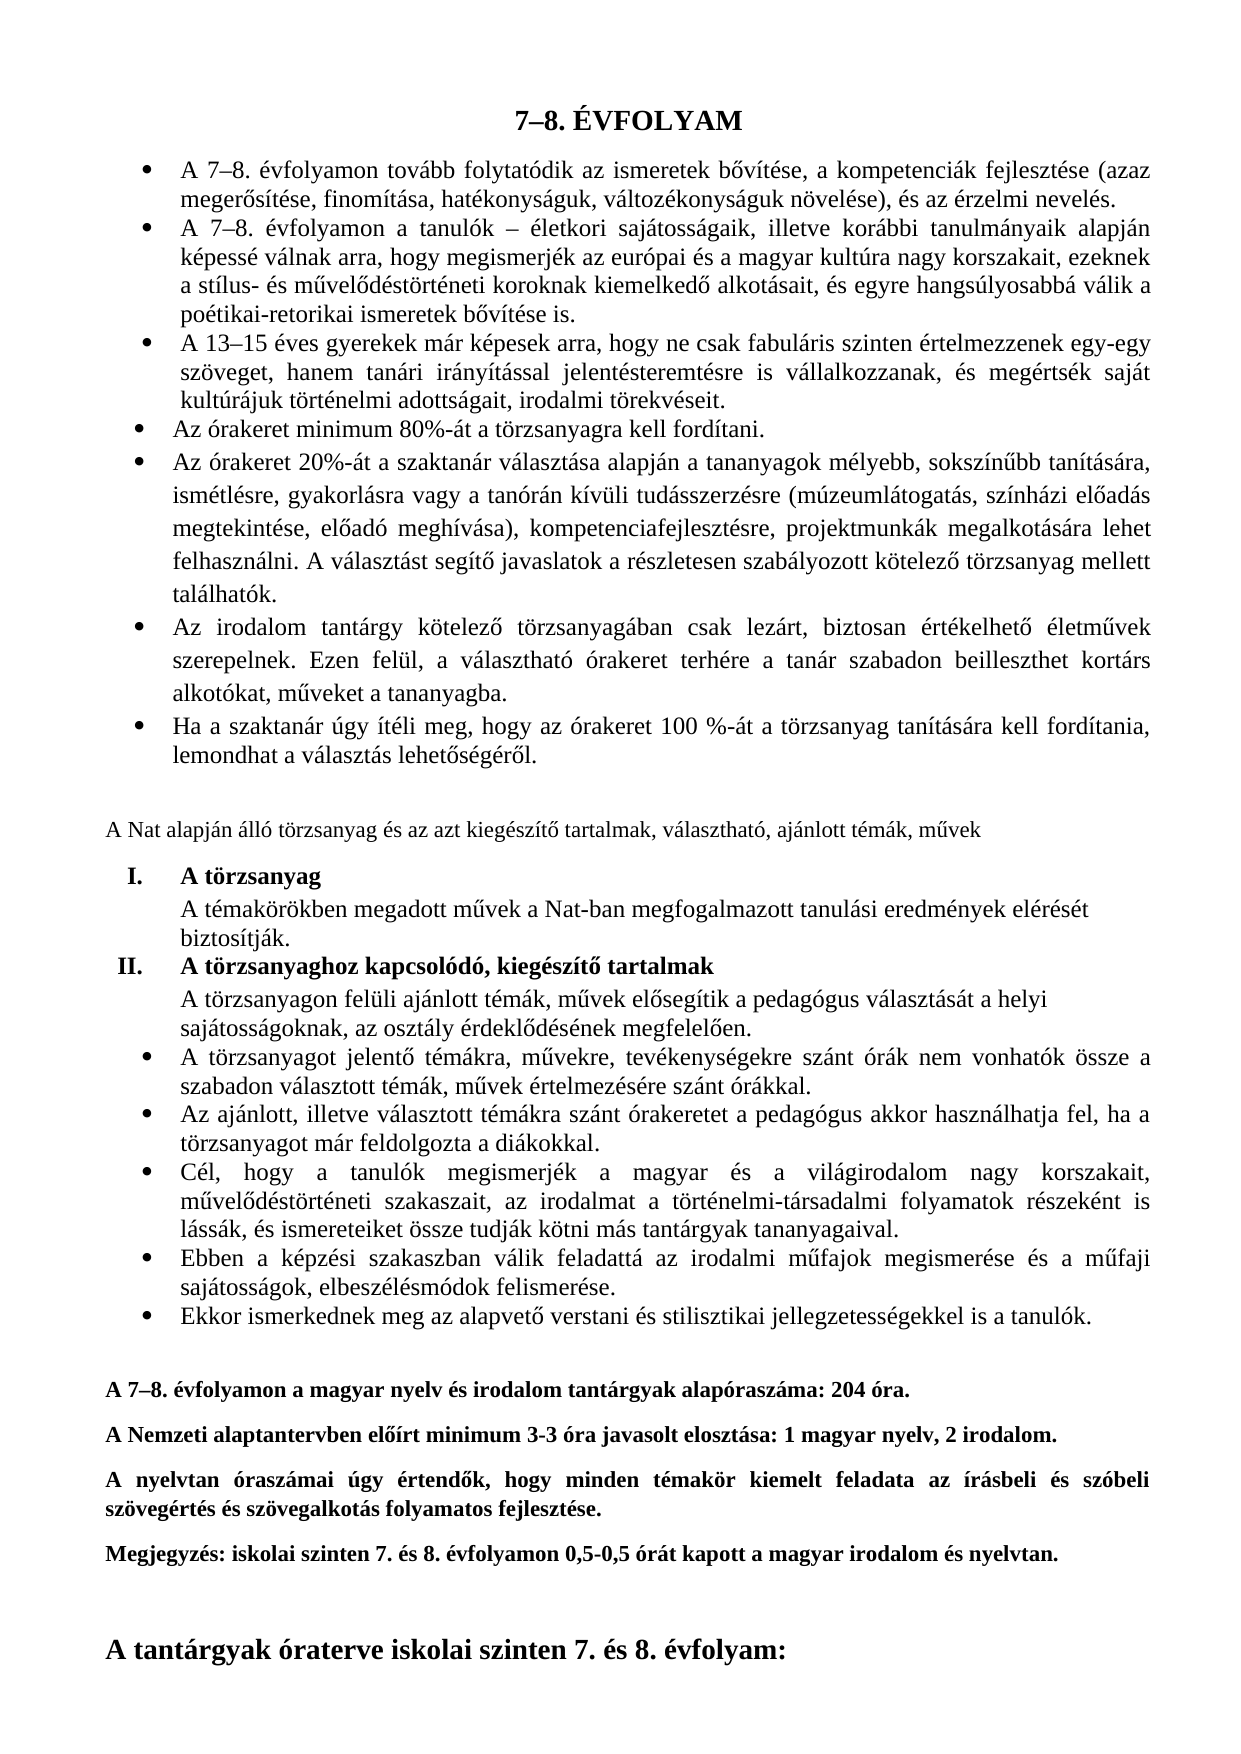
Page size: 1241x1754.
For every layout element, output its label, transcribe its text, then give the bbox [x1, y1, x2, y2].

text Megjegyzés: iskolai szinten 7. és 8. évfolyamon 0,5-0,5 órát kapott a magyar irodalom és nyelvtan. [105, 1540, 1152, 1566]
list Ha a szaktanár úgy ítéli meg, hogy az órakeret 100 %-át a törzsanyag tanítására kell fordítania, lemondhat a választás lehetőségéről. [135, 711, 1152, 769]
list Ebben a képzési szakaszban válik feladattá az irodalmi műfajok megismerése és a műfaji sajátosságok, elbeszélésmódok felismerése. [143, 1243, 1152, 1301]
list Az irodalom tantárgy kötelező törzsanyagában csak lezárt, biztosan értékelhető életművek szerepelnek. Ezen felül, a választható órakeret terhére a tanár szabadon beilleszthet kortárs alkotókat, műveket a tananyagba. [135, 612, 1152, 707]
list A témakörökben megadott művek a Nat-ban megfogalmazott tanulási eredmények elérését biztosítják. [180, 894, 1152, 951]
text A Nat alapján álló törzsanyag és az azt kiegészítő tartalmak, választható, ajánlott témák, művek [105, 816, 1152, 842]
text A nyelvtan óraszámai úgy értendők, hogy minden témakör kiemelt feladata az írásbeli és szóbeli szövegértés és szövegalkotás folyamatos fejlesztése. [105, 1467, 1152, 1521]
text A 7–8. évfolyamon a magyar nyelv és irodalom tantárgyak alapóraszáma: 204 óra. [105, 1376, 1152, 1403]
list Az órakeret 20%-át a szaktanár választása alapján a tananyagok mélyebb, sokszínűbb tanítására, ismétlésre, gyakorlásra vagy a tanórán kívüli tudásszerzésre (múzeumlátogatás, színházi előadás megtekintése, előadó meghívása), kompetenciafejlesztésre, projektmunkák megalkotására lehet felhasználni. A választást segítő javaslatok a részletesen szabályozott kötelező törzsanyag mellett találhatók. [135, 447, 1152, 608]
list Cél, hogy a tanulók megismerjék a magyar és a világirodalom nagy korszakait, művelődéstörténeti szakaszait, az irodalmat a történelmi-társadalmi folyamatok részeként is lássák, és ismereteiket össze tudják kötni más tantárgyak tananyagaival. [143, 1157, 1152, 1243]
list A törzsanyagon felüli ajánlott témák, művek elősegítik a pedagógus választását a helyi sajátosságoknak, az osztály érdeklődésének megfelelően. [180, 984, 1152, 1042]
list A törzsanyagot jelentő témákra, művekre, tevékenységekre szánt órák nem vonhatók össze a szabadon választott témák, művek értelmezésére szánt órákkal. [143, 1042, 1152, 1099]
list A 13–15 éves gyerekek már képesek arra, hogy ne csak fabuláris szinten értelmezzenek egy-egy szöveget, hanem tanári irányítással jelentésteremtésre is vállalkozzanak, és megértsék saját kultúrájuk történelmi adottságait, irodalmi törekvéseit. [143, 328, 1152, 414]
list Ekkor ismerkednek meg az alapvető verstani és stilisztikai jellegzetességekkel is a tanulók. [143, 1301, 1152, 1329]
list Az órakeret minimum 80%-át a törzsanyagra kell fordítani. [135, 414, 1152, 443]
list A törzsanyaghoz kapcsolódó, kiegészítő tartalmak [143, 951, 1152, 980]
list A törzsanyag [143, 861, 1152, 890]
list A 7–8. évfolyamon tovább folytatódik az ismeretek bővítése, a kompetenciák fejlesztése (azaz megerősítése, finomítása, hatékonyságuk, változékonyságuk növelése), és az érzelmi nevelés. [143, 156, 1152, 213]
text A tantárgyak óraterve iskolai szinten 7. és 8. évfolyam: [105, 1632, 1152, 1666]
text 7–8. ÉVFOLYAM [105, 103, 1152, 136]
list A 7–8. évfolyamon a tanulók – életkori sajátosságaik, illetve korábbi tanulmányaik alapján képessé válnak arra, hogy megismerjék az európai és a magyar kultúra nagy korszakait, ezeknek a stílus- és művelődéstörténeti koroknak kiemelkedő alkotásait, és egyre hangsúlyosabbá válik a poétikai-retorikai ismeretek bővítése is. [143, 213, 1152, 328]
text A Nemzeti alaptantervben előírt minimum 3-3 óra javasolt elosztása: 1 magyar nyelv, 2 irodalom. [105, 1421, 1152, 1448]
list Az ajánlott, illetve választott témákra szánt órakeretet a pedagógus akkor használhatja fel, ha a törzsanyagot már feldolgozta a diákokkal. [143, 1099, 1152, 1157]
